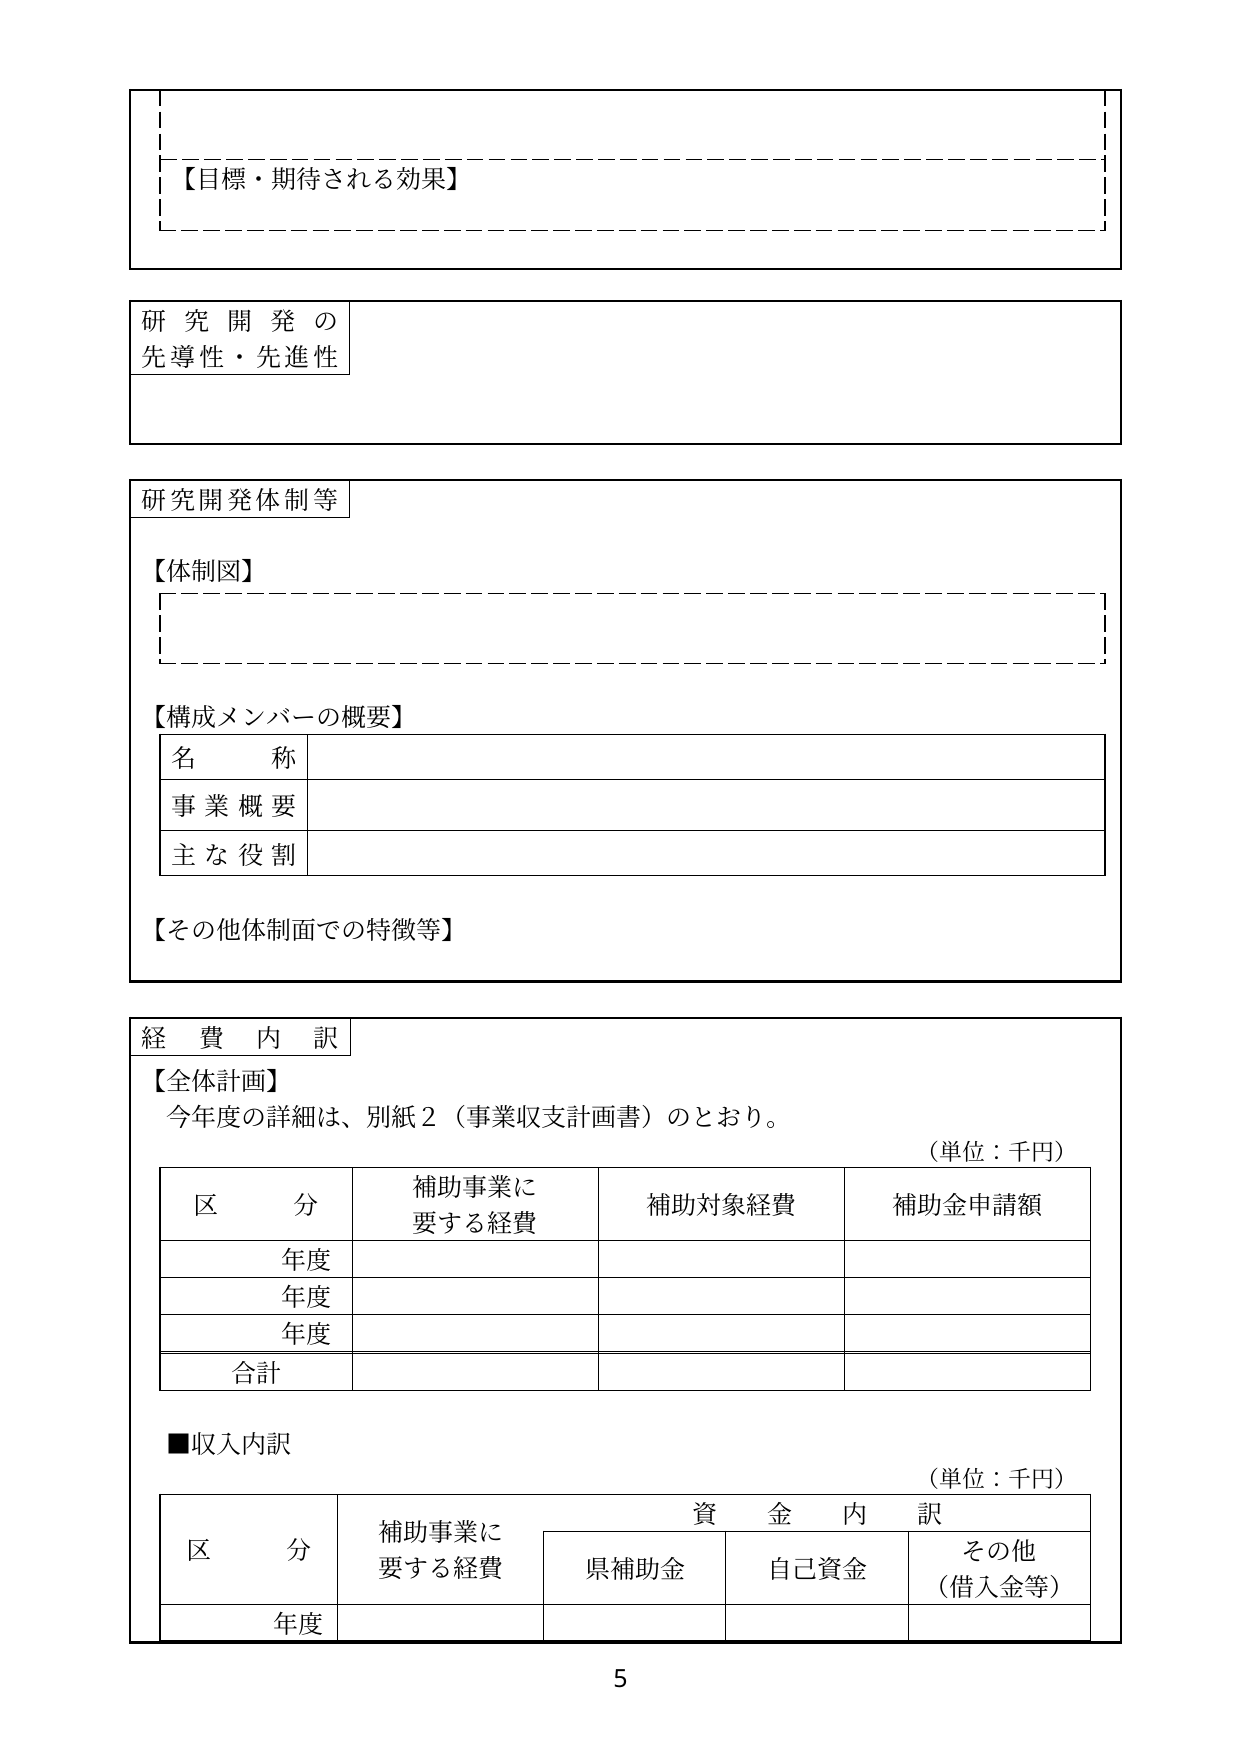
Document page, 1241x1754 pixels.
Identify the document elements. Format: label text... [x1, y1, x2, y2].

table_header 経費内訳 [131, 1019, 350, 1054]
table_header [350, 302, 1120, 374]
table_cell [131, 91, 1120, 268]
table_header 研究開発の 先導性・先進性 [131, 302, 349, 374]
table_header [351, 1019, 1120, 1054]
table_header [350, 481, 1120, 517]
table_cell [131, 374, 1120, 443]
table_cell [131, 1055, 1120, 1641]
table_cell 【体制図】 【構成メンバーの概要】 【その他体制面での特徴等】 [131, 517, 1120, 980]
table_header 研究開発体制等 [131, 481, 349, 517]
